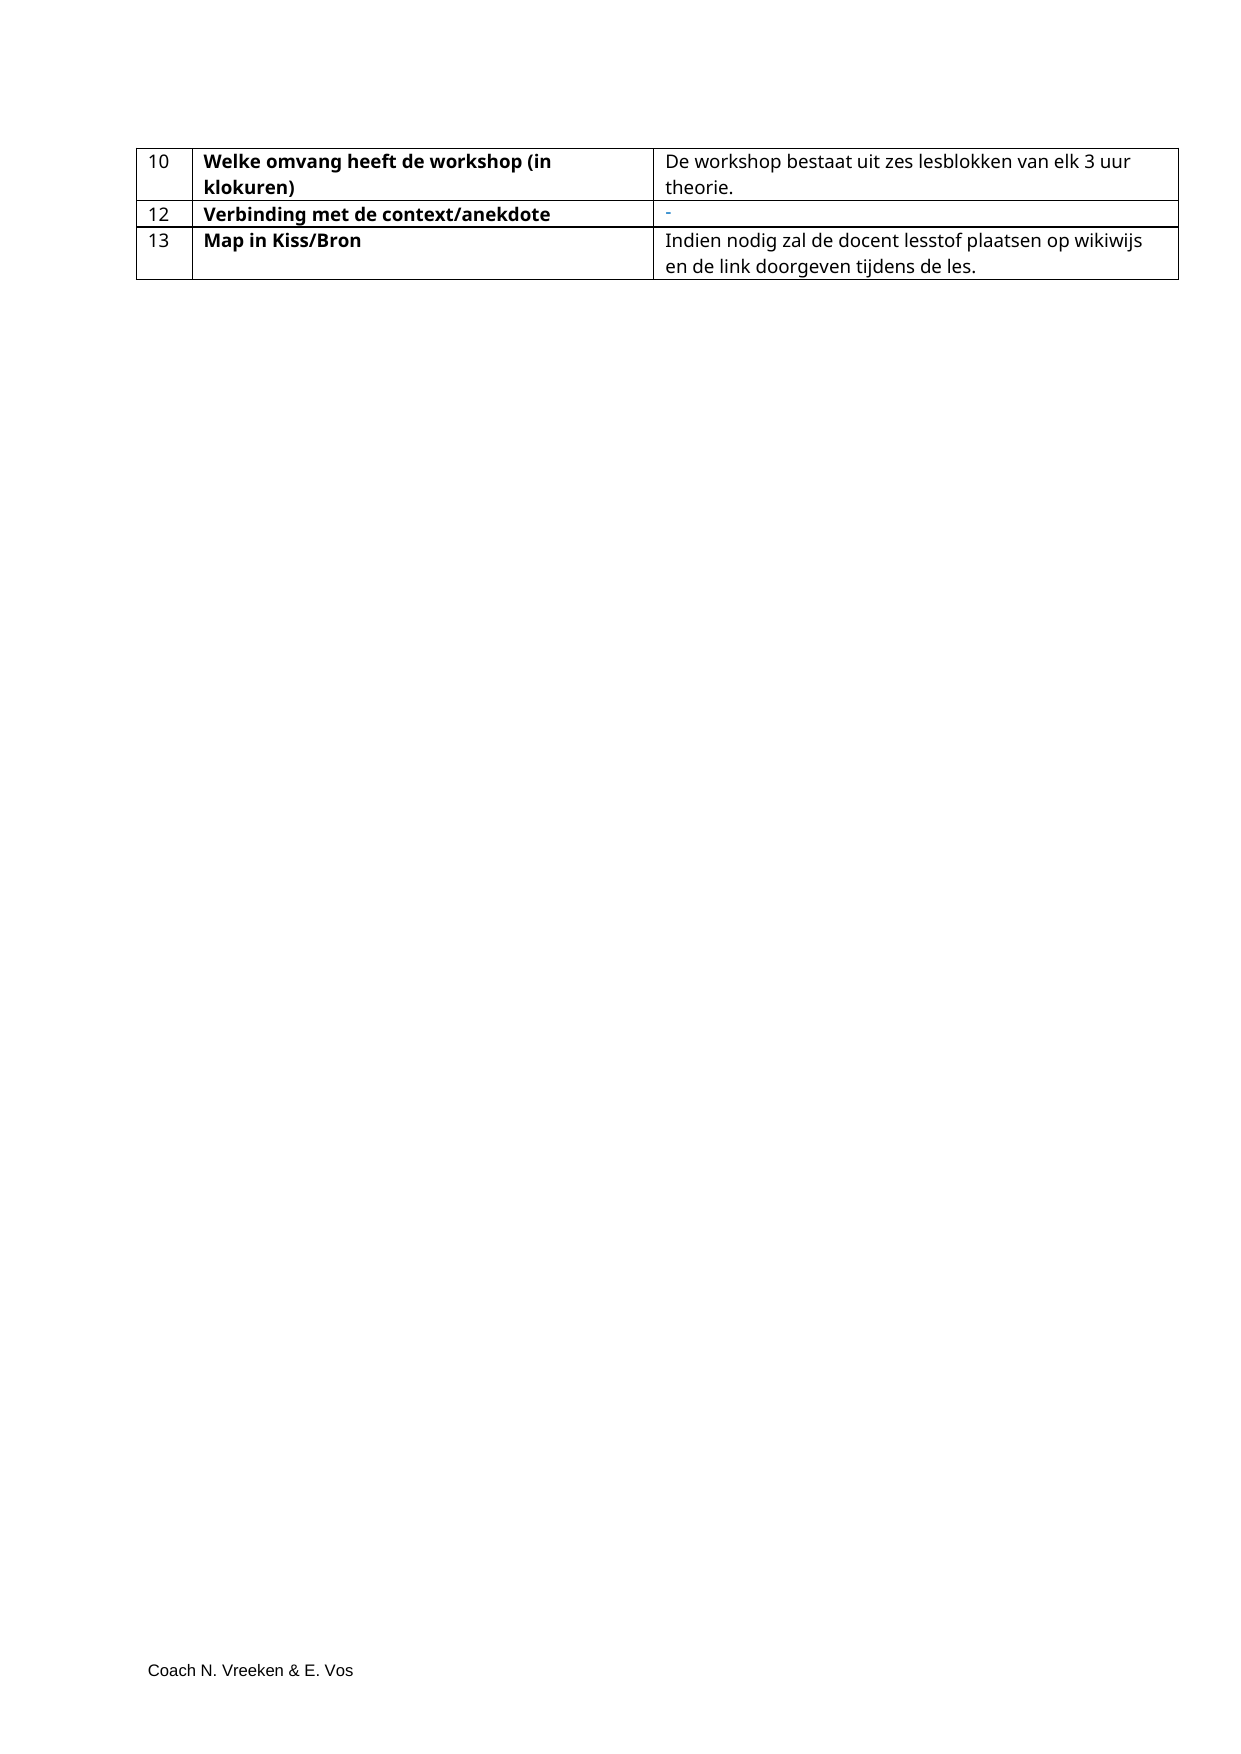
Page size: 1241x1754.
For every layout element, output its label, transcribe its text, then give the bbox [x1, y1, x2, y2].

table_cell 10 [137, 149, 192, 200]
table_cell Map in Kiss/Bron [193, 228, 653, 278]
table_cell - [654, 201, 1178, 226]
table_cell De workshop bestaat uit zes lesblokken van elk 3 uur theorie. [654, 149, 1178, 200]
table_cell Indien nodig zal de docent lesstof plaatsen op wikiwijs en de link doorgeven tijdens de les. [654, 228, 1178, 278]
table_cell 13 [137, 228, 192, 278]
table_cell 12 [137, 201, 192, 226]
table_cell Welke omvang heeft de workshop (in klokuren) [193, 149, 653, 200]
table_cell Verbinding met de context/anekdote [193, 201, 653, 226]
